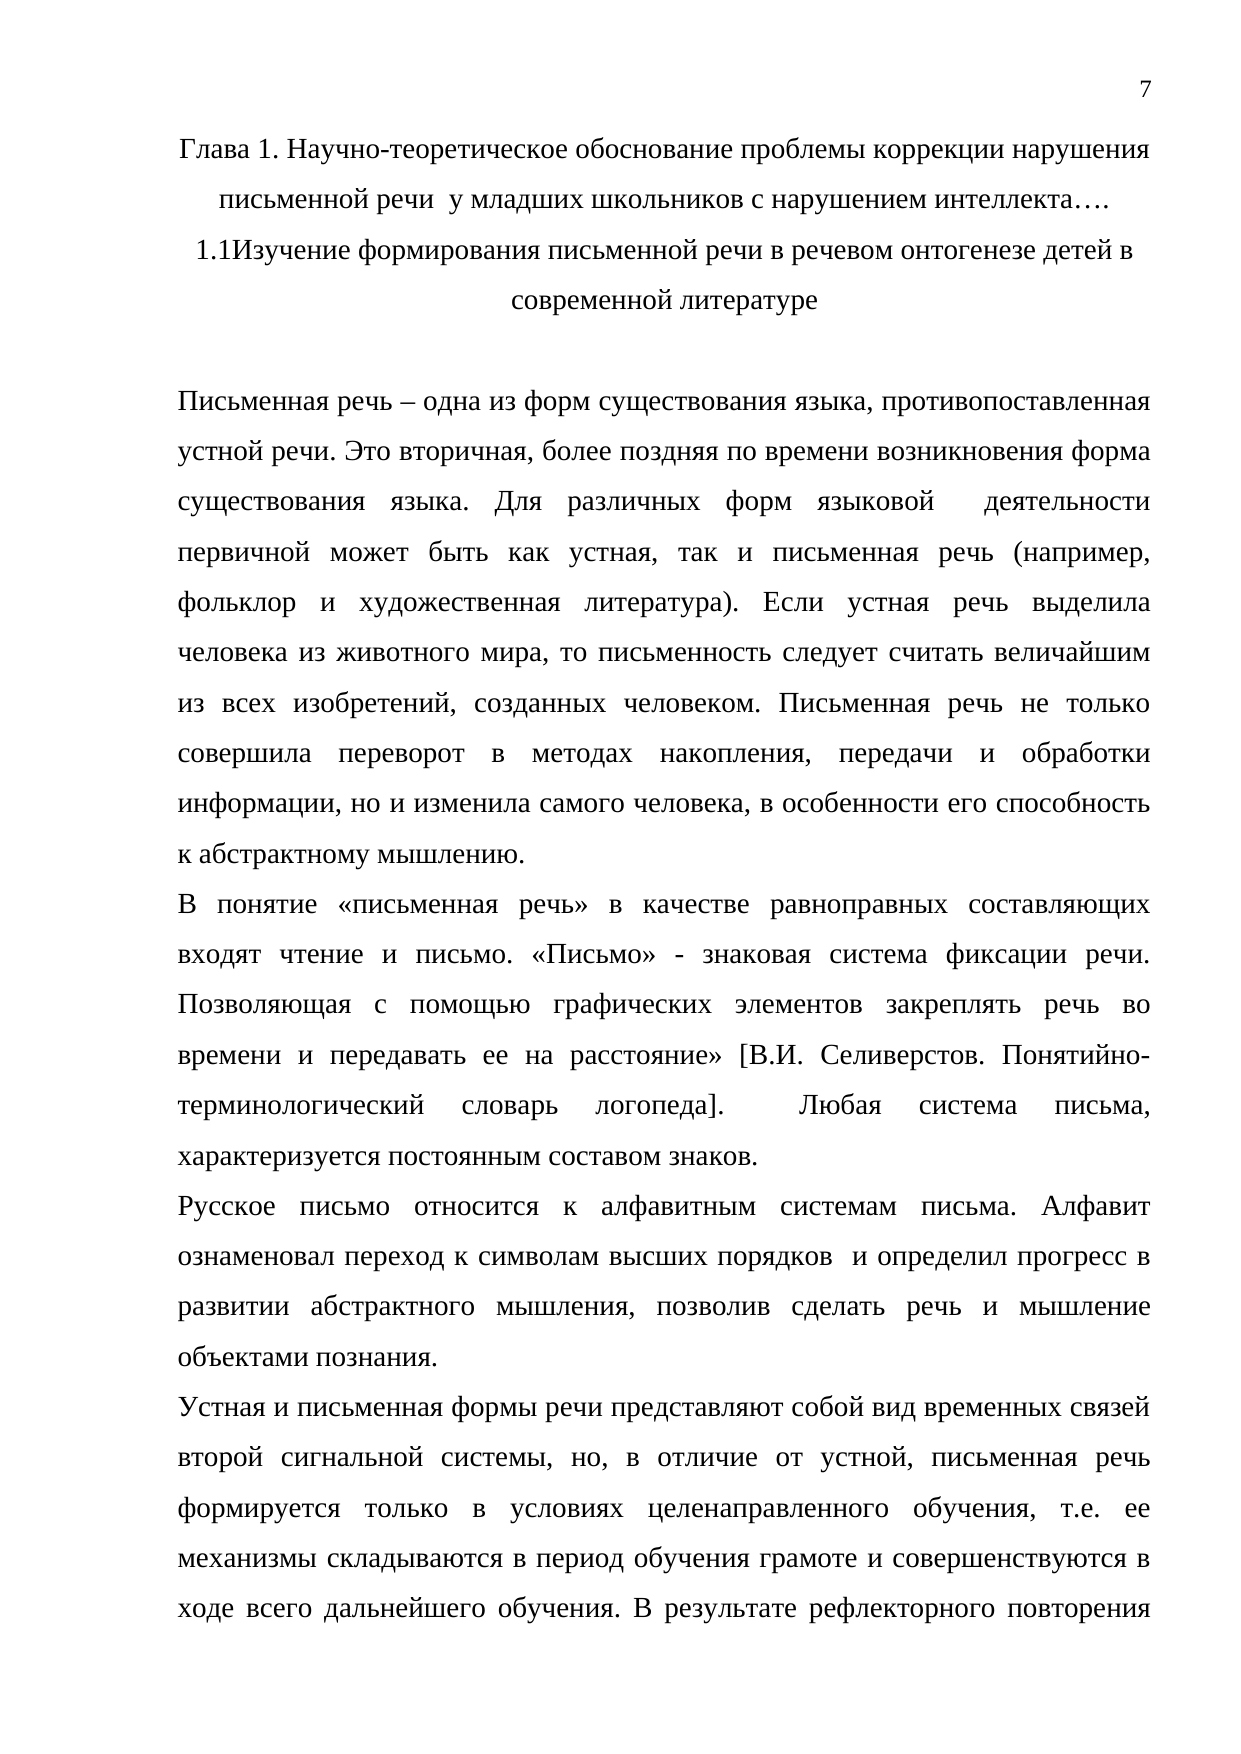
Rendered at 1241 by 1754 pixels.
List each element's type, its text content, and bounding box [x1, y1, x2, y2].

text Письменная речь – одна из форм существования языка, противопоставленная устной речи. Это вторичная, более поздняя по времени возникновения форма существования языка. Для различных форм языковой деятельности первичной может быть как устная, так и письменная речь (например, фольклор и художественная литература). Если устная речь выделила человека из животного мира, то письменность следует считать величайшим из всех изобретений, созданных человеком. Письменная речь не только совершила переворот в методах накопления, передачи и обработки информации, но и изменила самого человека, в особенности его способность к абстрактному мышлению. [177, 383, 1152, 869]
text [177, 1389, 1152, 1624]
text Русское письмо относится к алфавитным системам письма. Алфавит ознаменовал переход к символам высших порядков и определил прогресс в развитии абстрактного мышления, позволив сделать речь и мышление объектами познания. [177, 1188, 1152, 1372]
text 1.1Изучение формирования письменной речи в речевом онтогенезе детей в современной литературе [177, 232, 1152, 316]
text В понятие «письменная речь» в качестве равноправных составляющих входят чтение и письмо. «Письмо» - знаковая система фиксации речи. Позволяющая с помощью графических элементов закреплять речь во времени и передавать ее на расстояние» [В.И. Селиверстов. Понятийно-терминологический словарь логопеда]. Любая система письма, характеризуется постоянным составом знаков. [177, 886, 1152, 1171]
text Глава 1. Научно-теоретическое обоснование проблемы коррекции нарушения письменной речи у младших школьников с нарушением интеллекта…. [177, 131, 1152, 215]
